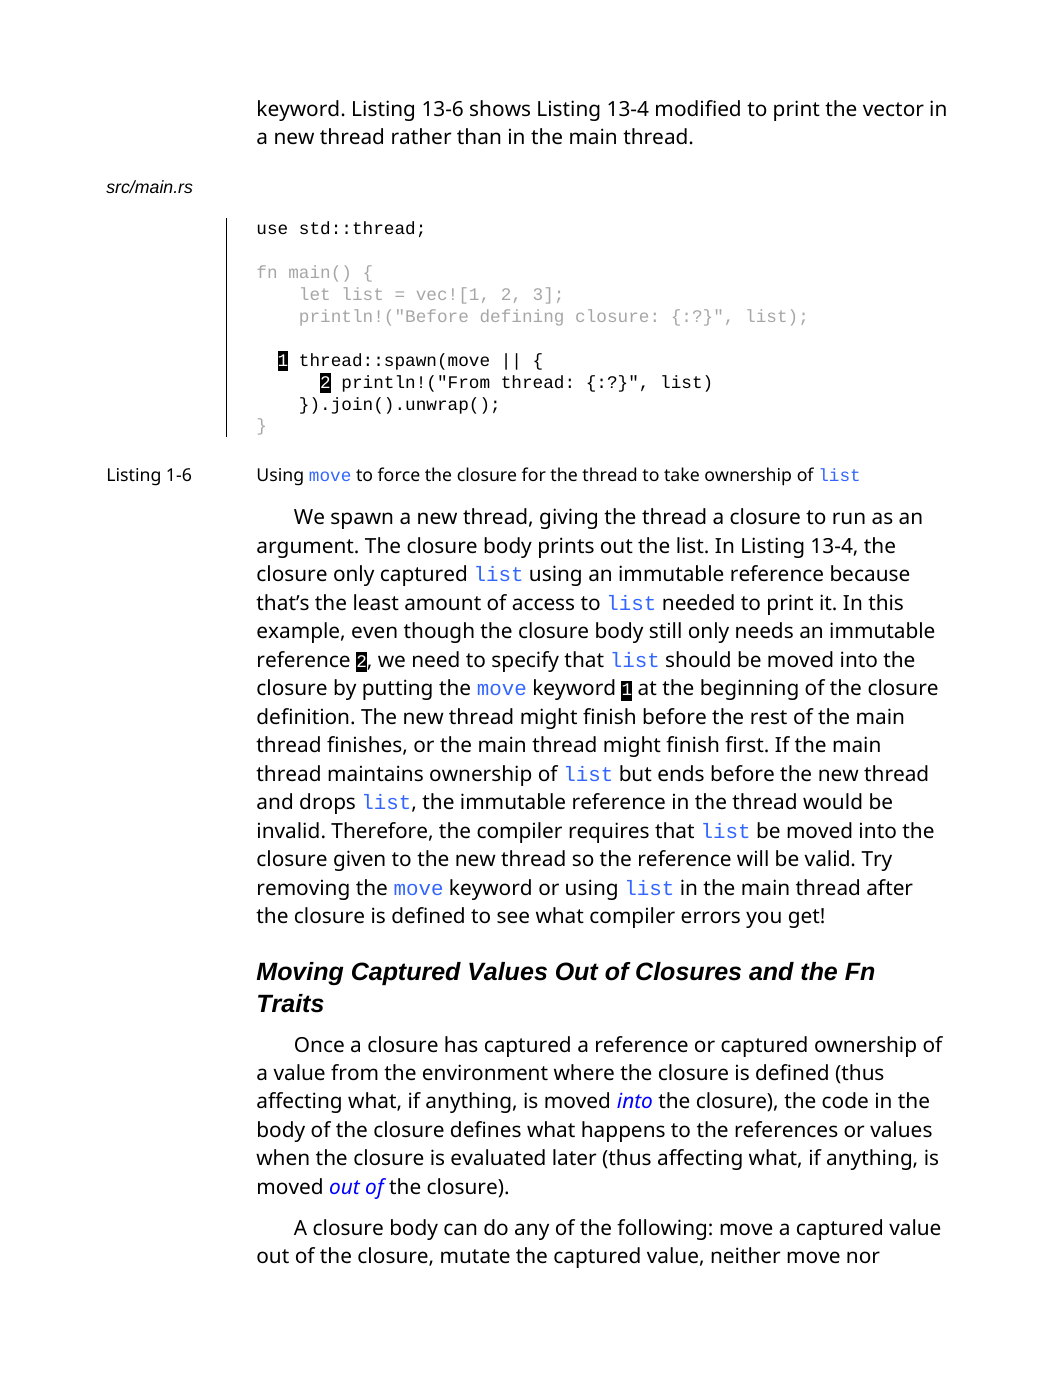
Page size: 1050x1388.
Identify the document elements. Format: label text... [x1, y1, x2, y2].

text }).join().unwrap(); [227, 393, 950, 415]
text 1 thread::spawn(move || { [227, 349, 950, 371]
text src/main.rs [106, 176, 950, 197]
text println!("Before defining closure: {:?}", list); [227, 306, 950, 328]
text We spawn a new thread, giving the thread a closure to run as an argument. The closure body prints out the list. In Listing 13-4, the closure only captured list using an immutable reference because that’s the least amount of access to list needed to print it. In this example, even though the closure body still only needs an immutable reference 2, we need to specify that list should be moved into the closure by putting the move keyword 1 at the beginning of the closure definition. The new thread might finish before the rest of the main thread finishes, or the main thread might finish first. If the main thread maintains ownership of list but ends before the new thread and drops list, the immutable reference in the thread would be invalid. Therefore, the compiler requires that list be moved into the closure given to the new thread so the reference will be valid. Try removing the move keyword or using list in the main thread after the closure is defined to see what compiler errors you get! [256, 502, 950, 930]
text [256, 94, 950, 151]
text fn main() { [227, 262, 950, 284]
text Moving Captured Values Out of Closures and the Fn Traits [256, 955, 950, 1017]
text 2 println!("From thread: {:?}", list) [227, 371, 950, 393]
text use std::thread; [227, 218, 950, 240]
list Using move to force the closure for the thread to take ownership of list [106, 462, 950, 486]
text Once a closure has captured a reference or captured ownership of a value from the environment where the closure is defined (thus affecting what, if anything, is moved into the closure), the code in the body of the closure defines what happens to the references or values when the closure is evaluated later (thus affecting what, if anything, is moved out of the closure). [256, 1030, 950, 1200]
text } [227, 415, 950, 437]
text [256, 1213, 950, 1270]
text let list = vec![1, 2, 3]; [227, 284, 950, 306]
